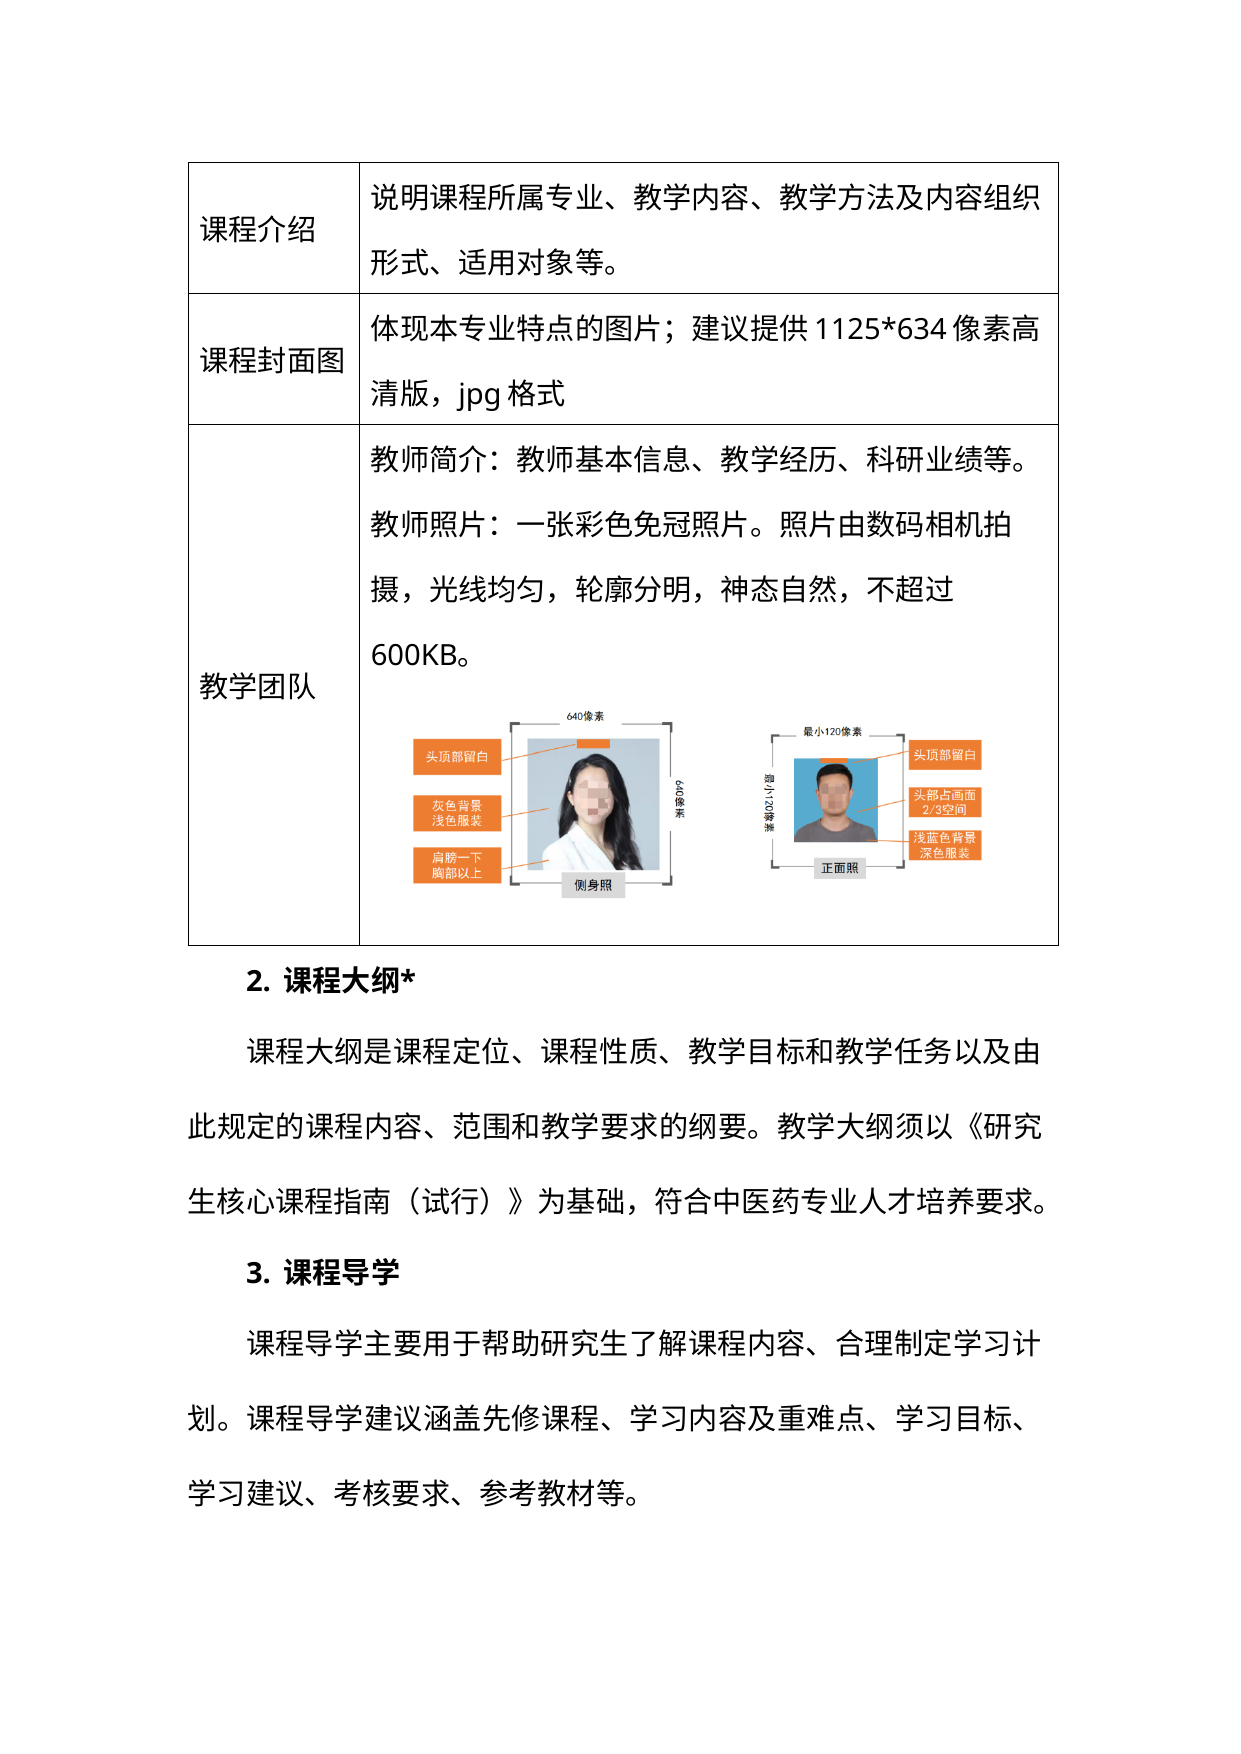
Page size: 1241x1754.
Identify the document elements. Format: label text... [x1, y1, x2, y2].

picture [409, 685, 1009, 914]
table_cell 教师简介：教师基本信息、教学经历、科研业绩等。 教师照片：一张彩色免冠照片。照片由数码相机拍摄，光线均匀，轮廓分明，神态自然，不超过600KB。 [360, 425, 1058, 945]
text 课程导学主要用于帮助研究生了解课程内容、合理制定学习计划。课程导学建议涵盖先修课程、学习内容及重难点、学习目标、学习建议、考核要求、参考教材等。 [187, 1309, 1044, 1524]
table_cell 课程封面图 [189, 294, 359, 424]
table_cell 体现本专业特点的图片；建议提供1125*634像素高清版，jpg格式 [360, 294, 1058, 424]
table_cell 课程介绍 [189, 163, 359, 293]
list 课程导学 [246, 1238, 1044, 1303]
table_cell 说明课程所属专业、教学内容、教学方法及内容组织形式、适用对象等。 [360, 163, 1058, 293]
text 课程大纲是课程定位、课程性质、教学目标和教学任务以及由此规定的课程内容、范围和教学要求的纲要。教学大纲须以《研究生核心课程指南（试行）》为基础，符合中医药专业人才培养要求。 [187, 1017, 1044, 1232]
list 课程大纲* [246, 946, 1044, 1011]
table_cell 教学团队 [189, 425, 359, 945]
